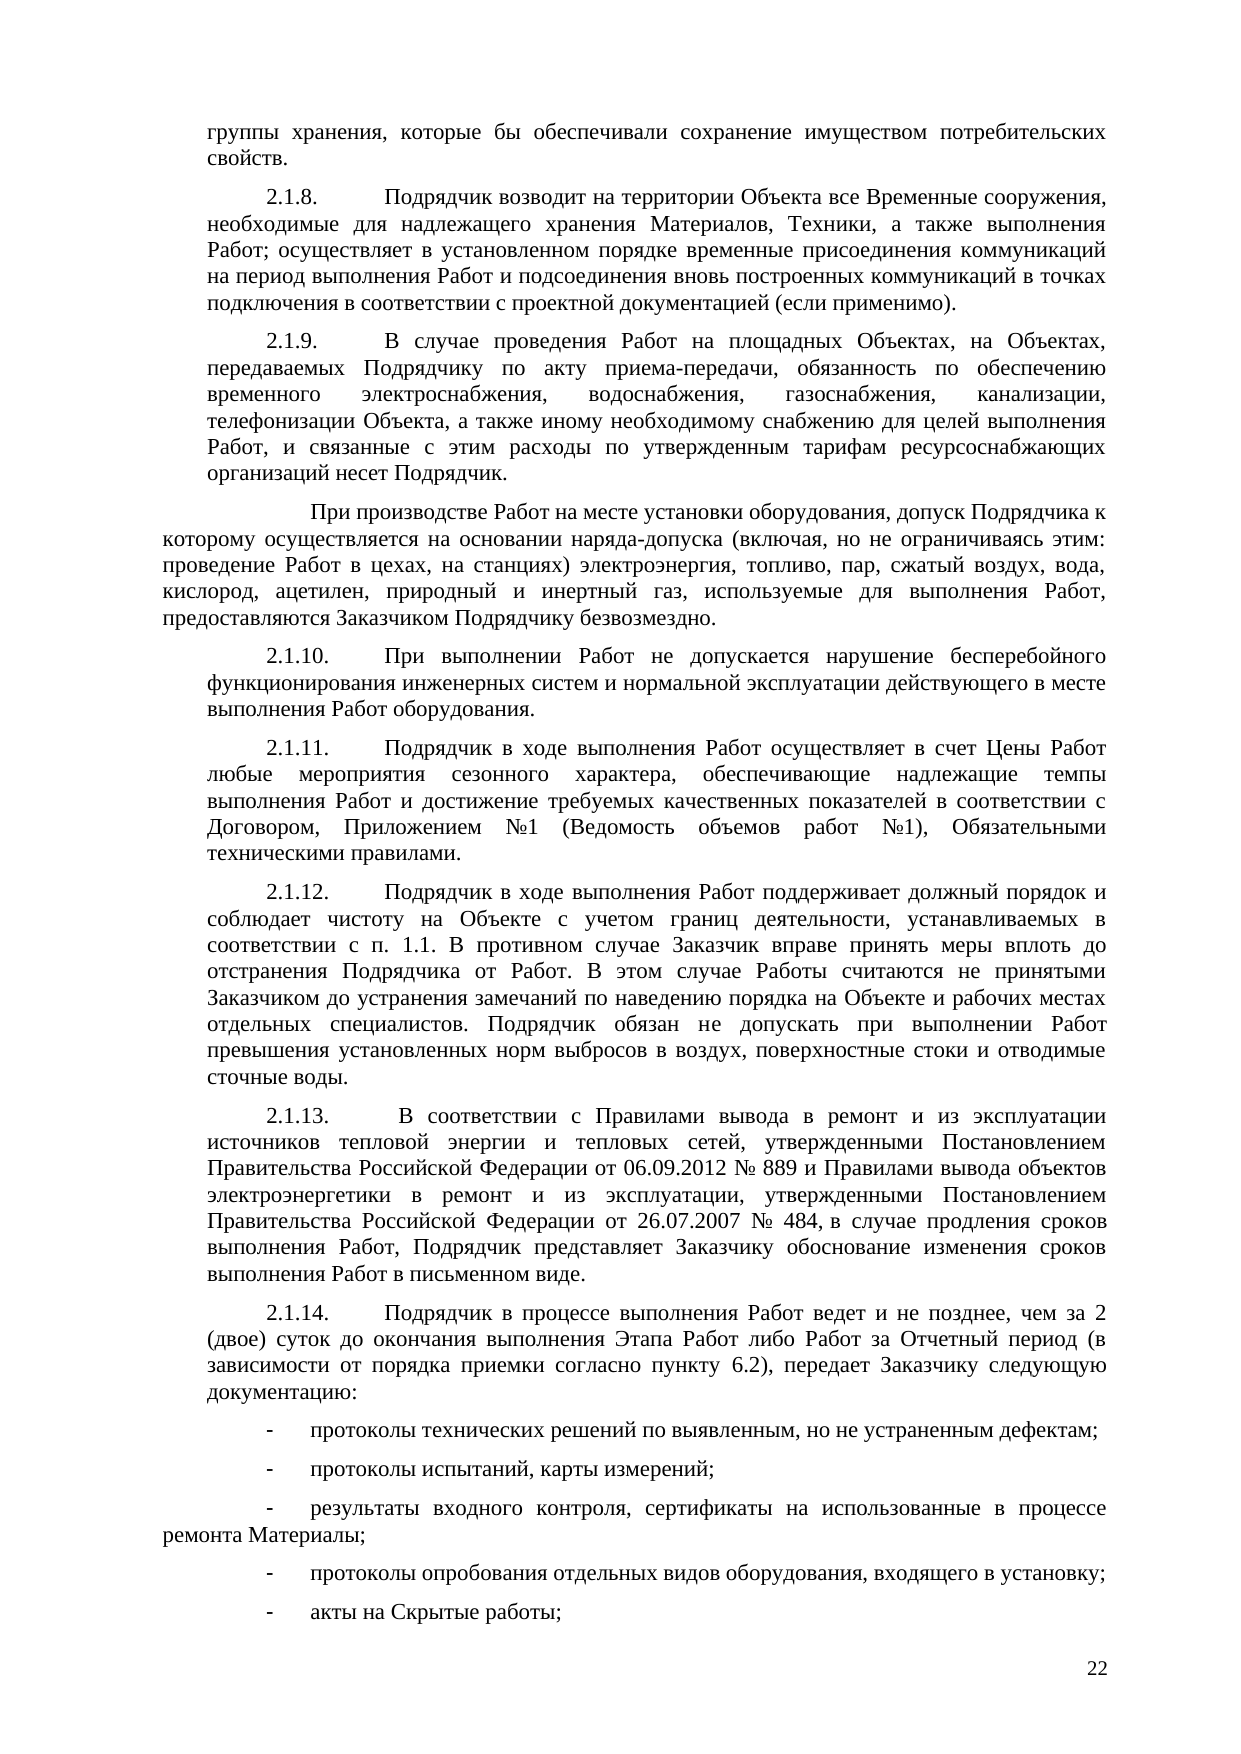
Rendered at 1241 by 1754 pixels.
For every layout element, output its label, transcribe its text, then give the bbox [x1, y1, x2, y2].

text В соответствии с Правилами вывода в ремонт и из эксплуатации источников тепловой энергии и тепловых сетей, утвержденными Постановлением Правительства Российской Федерации от 06.09.2012 № 889 и Правилами вывода объектов электроэнергетики в ремонт и из эксплуатации, утвержденными Постановлением Правительства Российской Федерации от 26.07.2007 № 484, в случае продления сроков выполнения Работ, Подрядчик представляет Заказчику обоснование изменения сроков выполнения Работ в письменном виде. [207, 1102, 1107, 1286]
text протоколы испытаний, карты измерений; [162, 1455, 1107, 1482]
text акты на Скрытые работы; [162, 1598, 1107, 1625]
text Подрядчик в процессе выполнения Работ ведет и не позднее, чем за 2 (двое) суток до окончания выполнения Этапа Работ либо Работ за Отчетный период (в зависимости от порядка приемки согласно пункту 20.2), передает Заказчику следующую документацию: [207, 1299, 1107, 1404]
text Подрядчик возводит на территории Объекта все Временные сооружения, необходимые для надлежащего хранения Материалов, Техники, а также выполнения Работ; осуществляет в установленном порядке временные присоединения коммуникаций на период выполнения Работ и подсоединения вновь построенных коммуникаций в точках подключения в соответствии с проектной документацией (если применимо). [207, 183, 1107, 315]
text протоколы технических решений по выявленным, но не устраненным дефектам; [162, 1417, 1107, 1443]
text результаты входного контроля, сертификаты на использованные в процессе ремонта Материалы; [162, 1494, 1107, 1547]
text Подрядчик в ходе выполнения Работ поддерживает должный порядок и соблюдает чистоту на Объекте с учетом границ деятельности, устанавливаемых в соответствии с п. 15.1. В противном случае Заказчик вправе принять меры вплоть до отстранения Подрядчика от Работ. В этом случае Работы считаются не принятыми Заказчиком до устранения замечаний по наведению порядка на Объекте и рабочих местах отдельных специалистов. Подрядчик обязан не допускать при выполнении Работ превышения установленных норм выбросов в воздух, поверхностные стоки и отводимые сточные воды. [207, 878, 1107, 1089]
list При производстве Работ на месте установки оборудования, допуск Подрядчика к которому осуществляется на основании наряда-допуска (включая, но не ограничиваясь этим: проведение Работ в цехах, на станциях) электроэнергия, топливо, пар, сжатый воздух, вода, кислород, ацетилен, природный и инертный газ, используемые для выполнения Работ, предоставляются Заказчиком Подрядчику безвозмездно. [162, 498, 1107, 630]
text Подрядчик в ходе выполнения Работ осуществляет в счет Цены Работ любые мероприятия сезонного характера, обеспечивающие надлежащие темпы выполнения Работ и достижение требуемых качественных показателей в соответствии с Договором, Приложением №1 (Ведомость объемов работ №1), Обязательными техническими правилами. [207, 734, 1107, 866]
text В случае проведения Работ на площадных Объектах, на Объектах, передаваемых Подрядчику по акту приема-передачи, обязанность по обеспечению временного электроснабжения, водоснабжения, газоснабжения, канализации, телефонизации Объекта, а также иному необходимому снабжению для целей выполнения Работ, и связанные с этим расходы по утвержденным тарифам ресурсоснабжающих организаций несет Подрядчик. [207, 328, 1107, 486]
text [207, 118, 1107, 171]
text протоколы опробования отдельных видов оборудования, входящего в установку; [162, 1559, 1107, 1586]
text При выполнении Работ не допускается нарушение бесперебойного функционирования инженерных систем и нормальной эксплуатации действующего в месте выполнения Работ оборудования. [207, 642, 1107, 722]
